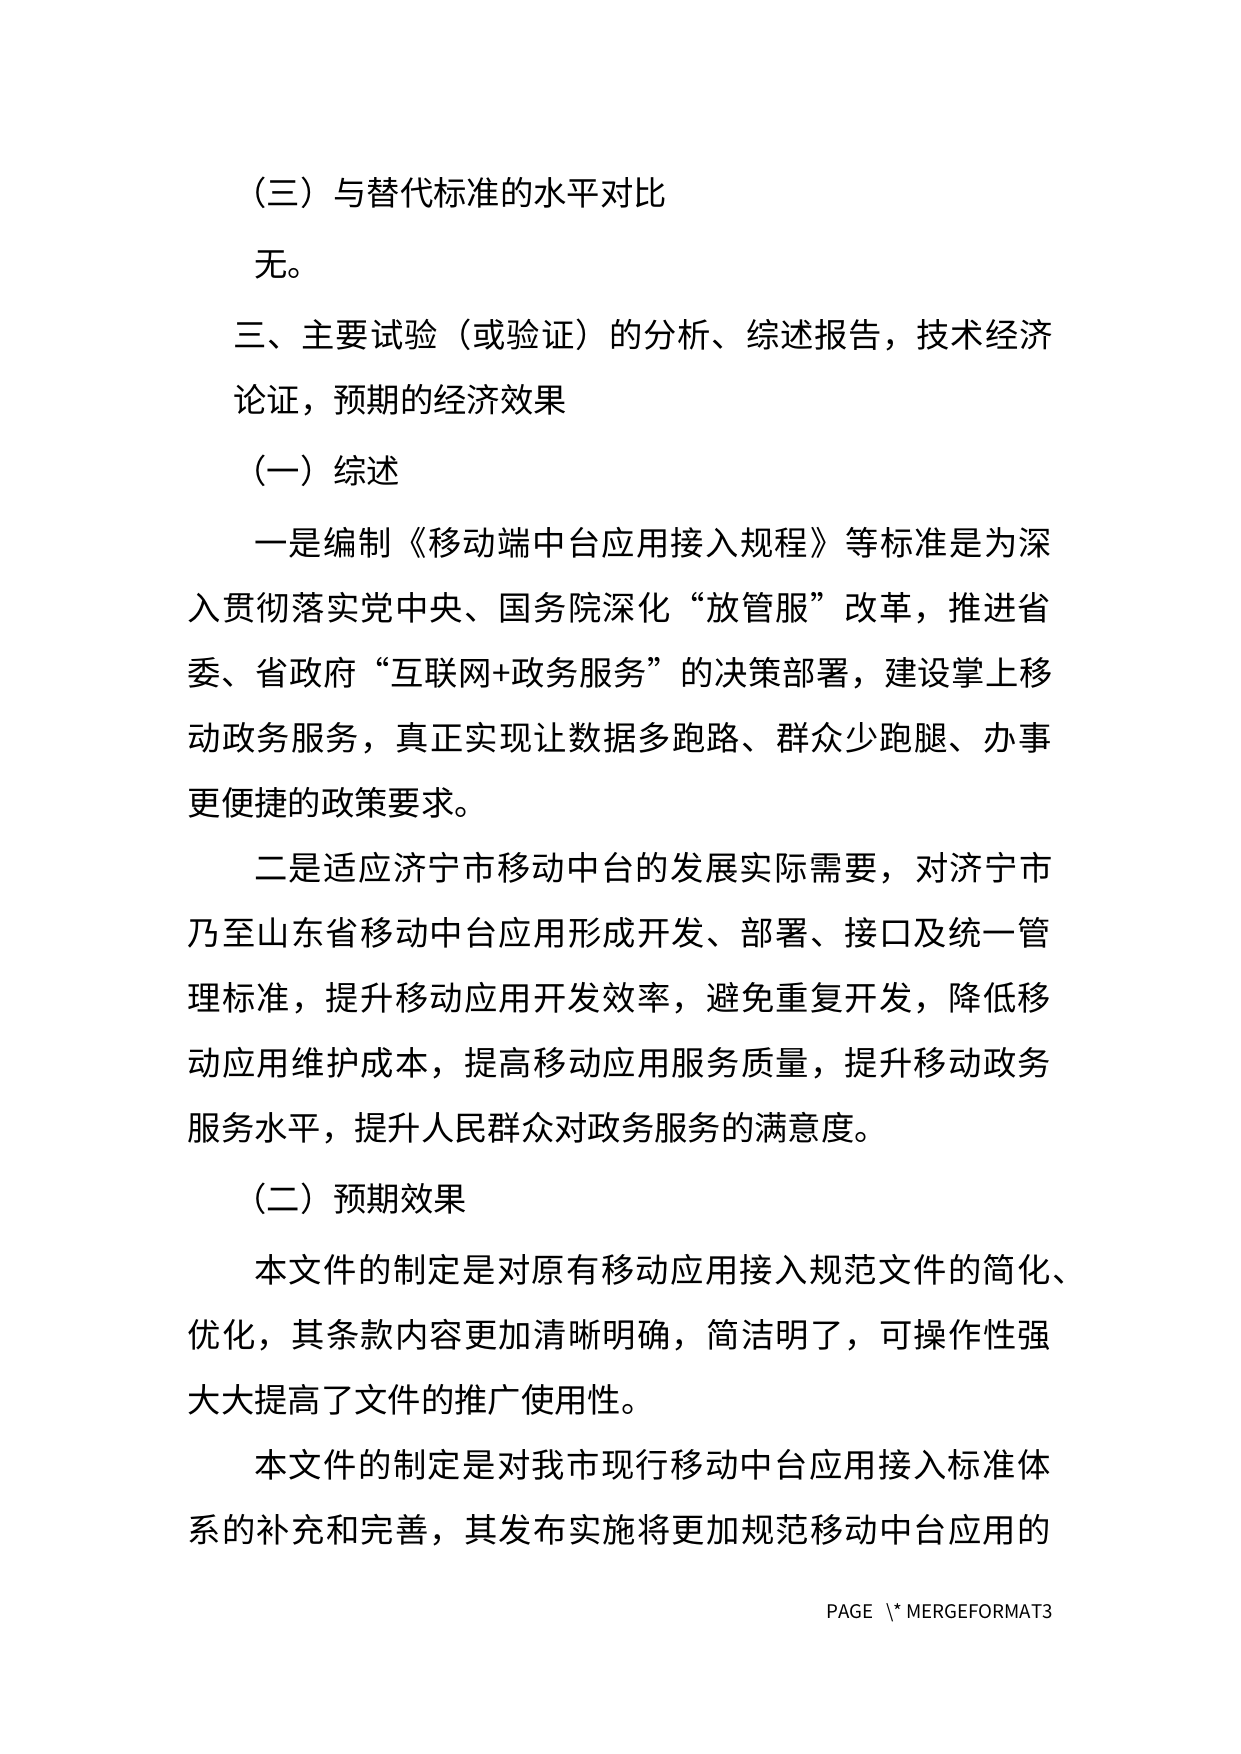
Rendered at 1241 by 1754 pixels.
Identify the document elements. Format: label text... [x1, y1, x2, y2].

subtitle （三）与替代标准的水平对比 [233, 158, 1053, 223]
subtitle （二）预期效果 [233, 1164, 1053, 1229]
text 无。 [187, 229, 1053, 294]
subtitle （一）综述 [233, 437, 1053, 502]
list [187, 1431, 1053, 1561]
text 一是编制《移动端中台应用接入规程》等标准是为深入贯彻落实党中央、国务院深化“放管服”改革，推进省委、省政府“互联网+政务服务”的决策部署，建设掌上移动政务服务，真正实现让数据多跑路、群众少跑腿、办事更便捷的政策要求。 [187, 508, 1053, 833]
list 本文件的制定是对原有移动应用接入规范文件的简化、优化，其条款内容更加清晰明确，简洁明了，可操作性强，大大提高了文件的推广使用性。 [187, 1236, 1053, 1431]
subtitle 三、主要试验（或验证）的分析、综述报告，技术经济论证，预期的经济效果 [233, 301, 1053, 431]
text 二是适应济宁市移动中台的发展实际需要，对济宁市乃至山东省移动中台应用形成开发、部署、接口及统一管理标准，提升移动应用开发效率，避免重复开发，降低移动应用维护成本，提高移动应用服务质量，提升移动政务服务水平，提升人民群众对政务服务的满意度。 [187, 833, 1053, 1158]
